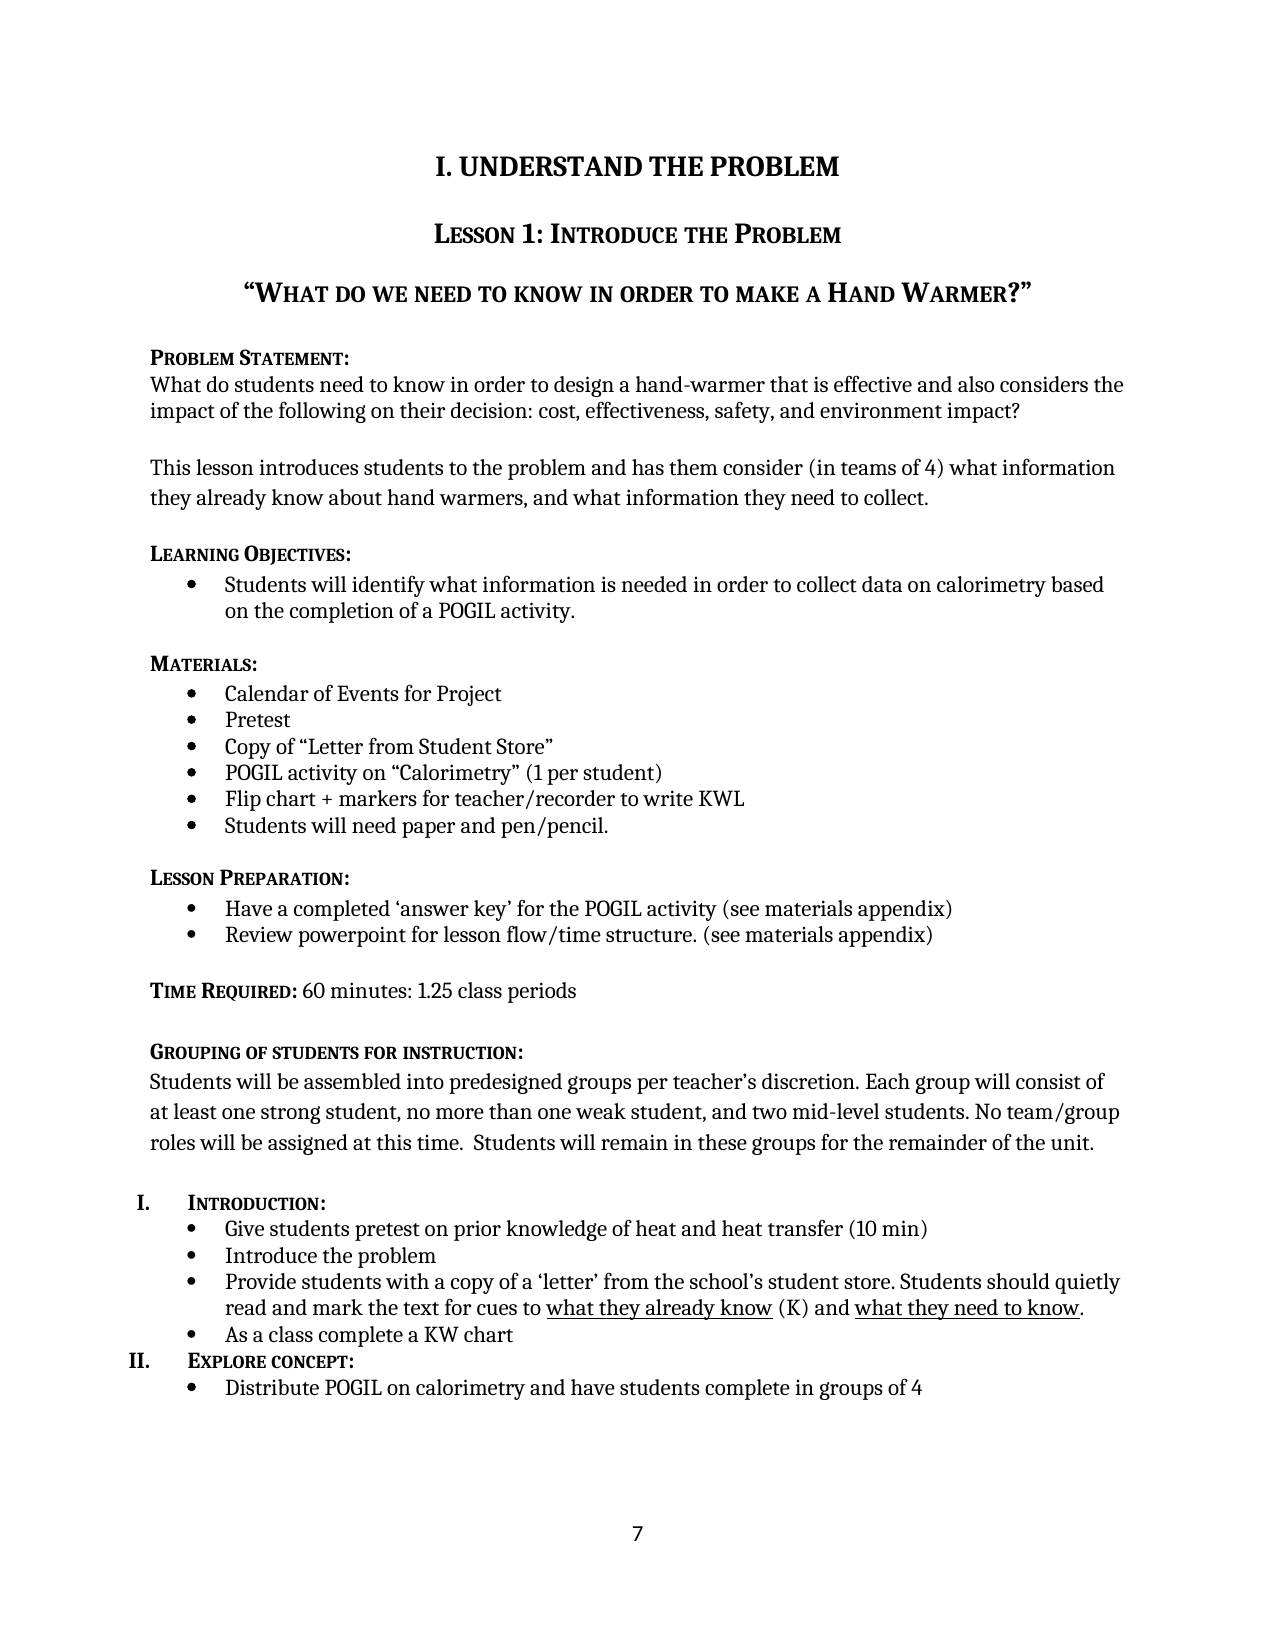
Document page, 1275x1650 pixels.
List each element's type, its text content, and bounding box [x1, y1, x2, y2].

text Students will be assembled into predesigned groups per teacher’s discretion. Each group will consist of at least one strong student, no more than one weak student, and two mid-level students. No team/group roles will be assigned at this time. Students will remain in these groups for the remainder of the unit. [150, 1069, 1125, 1156]
list As a class complete a KW chart [187, 1322, 1125, 1348]
list Pretest [187, 707, 1125, 733]
list Calendar of Events for Project [187, 681, 1125, 707]
list Distribute POGIL on calorimetry and have students complete in groups of 4 [187, 1374, 1125, 1401]
list Introduce the problem [187, 1242, 1125, 1269]
text Materials: [150, 651, 1125, 677]
text Grouping of students for instruction: [150, 1039, 1125, 1065]
text Learning Objectives: [150, 541, 1125, 568]
text This lesson introduces students to the problem and has them consider (in teams of 4) what information they already know about hand warmers, and what information they need to collect. [150, 424, 1125, 511]
text Time Required: 60 minutes: 1.25 class periods [150, 978, 1125, 1005]
list Provide students with a copy of a ‘letter’ from the school’s student store. Students should quietly read and mark the text for cues to what they already know (K) and what they need to know. [187, 1269, 1125, 1322]
list Students will need paper and pen/pencil. [187, 812, 1125, 839]
list POGIL activity on “Calorimetry” (1 per student) [187, 760, 1125, 786]
list Flip chart + markers for teacher/recorder to write KWL [187, 786, 1125, 812]
list Students will identify what information is needed in order to collect data on calorimetry based on the completion of a POGIL activity. [187, 571, 1125, 624]
list Review powerpoint for lesson flow/time structure. (see materials appendix) [187, 922, 1125, 948]
text What do students need to know in order to design a hand-warmer that is effective and also considers the impact of the following on their decision: cost, effectiveness, safety, and environment impact? [150, 372, 1125, 424]
list Copy of “Letter from Student Store” [187, 733, 1125, 760]
text Lesson Preparation: [150, 865, 1125, 892]
text “What do we need to know in order to make a Hand Warmer?” [150, 276, 1125, 310]
list Introduction: [150, 1190, 1125, 1216]
text I. UNDERSTAND THE PROBLEM [150, 150, 1125, 183]
list Give students pretest on prior knowledge of heat and heat transfer (10 min) [187, 1216, 1125, 1242]
list Explore concept: [150, 1348, 1125, 1374]
text Lesson 1: Introduce the Problem [150, 217, 1125, 251]
list Have a completed ‘answer key’ for the POGIL activity (see materials appendix) [187, 895, 1125, 922]
text Problem Statement: [150, 345, 1125, 372]
